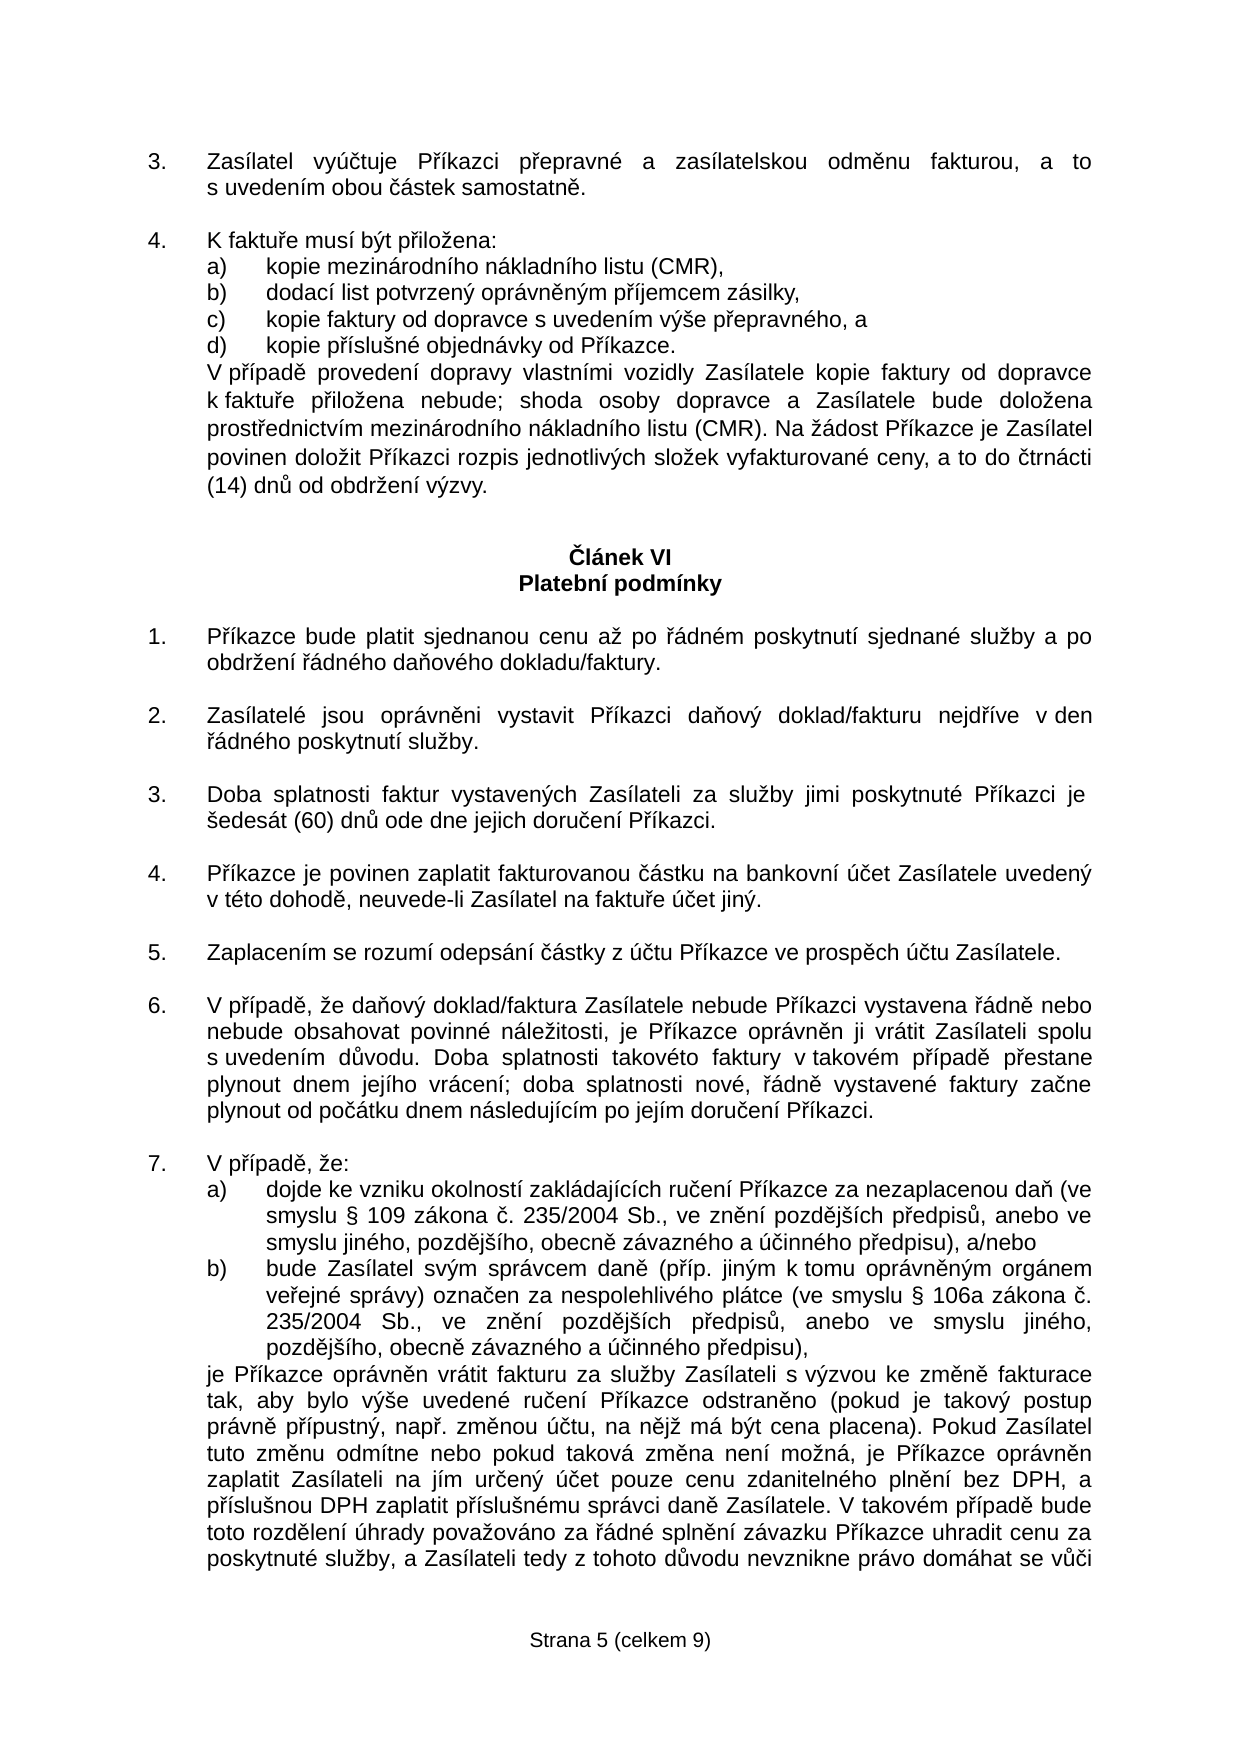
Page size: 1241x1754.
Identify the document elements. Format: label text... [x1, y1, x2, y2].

list Doba splatnosti faktur vystavených Zasílateli za služby jimi poskytnuté Příkazci je šedesát (60) dnů ode dne jejich doručení Příkazci. [148, 781, 1087, 833]
list Zasílatelé jsou oprávněni vystavit Příkazci daňový doklad/fakturu nejdříve v den řádného poskytnutí služby. [148, 702, 1093, 754]
list dodací list potvrzený oprávněným příjemcem zásilky, [207, 279, 1093, 306]
list Zasílatel vyúčtuje Příkazci přepravné a zasílatelskou odměnu fakturou, a to s uvedením obou částek samostatně. [148, 148, 1093, 200]
list kopie mezinárodního nákladního listu (CMR), [207, 253, 1093, 279]
list Příkazce bude platit sjednanou cenu až po řádném poskytnutí sjednané služby a po obdržení řádného daňového dokladu/faktury. [148, 623, 1093, 675]
text V případě provedení dopravy vlastními vozidly Zasílatele kopie faktury od dopravce k faktuře přiložena nebude; shoda osoby dopravce a Zasílatele bude doložena prostřednictvím mezinárodního nákladního listu (CMR). Na žádost Příkazce je Zasílatel povinen doložit Příkazci rozpis jednotlivých složek vyfakturované ceny, a to do čtrnácti (14) dnů od obdržení výzvy. [207, 358, 1093, 498]
list V případě, že: [148, 1150, 1093, 1176]
list bude Zasílatel svým správcem daně (příp. jiným k tomu oprávněným orgánem veřejné správy) označen za nespolehlivého plátce (ve smyslu § 106a zákona č. 235/2004 Sb., ve znění pozdějších předpisů, anebo ve smyslu jiného, pozdějšího, obecně závazného a účinného předpisu), [207, 1255, 1093, 1361]
list kopie faktury od dopravce s uvedením výše přepravného, a [207, 306, 1093, 332]
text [207, 1361, 1093, 1571]
list Zaplacením se rozumí odepsání částky z účtu Příkazce ve prospěch účtu Zasílatele. [148, 939, 1093, 965]
list V případě, že daňový doklad/faktura Zasílatele nebude Příkazci vystavena řádně nebo nebude obsahovat povinné náležitosti, je Příkazce oprávněn ji vrátit Zasílateli spolu s uvedením důvodu. Doba splatnosti takovéto faktury v takovém případě přestane plynout dnem jejího vrácení; doba splatnosti nové, řádně vystavené faktury začne plynout od počátku dnem následujícím po jejím doručení Příkazci. [148, 992, 1093, 1123]
list K faktuře musí být přiložena: [148, 227, 1093, 253]
list kopie příslušné objednávky od Příkazce. [207, 332, 1093, 358]
text Článek VI [148, 544, 1093, 570]
text Platební podmínky [148, 570, 1093, 596]
list Příkazce je povinen zaplatit fakturovanou částku na bankovní účet Zasílatele uvedený v této dohodě, neuvede-li Zasílatel na faktuře účet jiný. [148, 860, 1093, 913]
list dojde ke vzniku okolností zakládajících ručení Příkazce za nezaplacenou daň (ve smyslu § 109 zákona č. 235/2004 Sb., ve znění pozdějších předpisů, anebo ve smyslu jiného, pozdějšího, obecně závazného a účinného předpisu), a/nebo [207, 1176, 1093, 1255]
